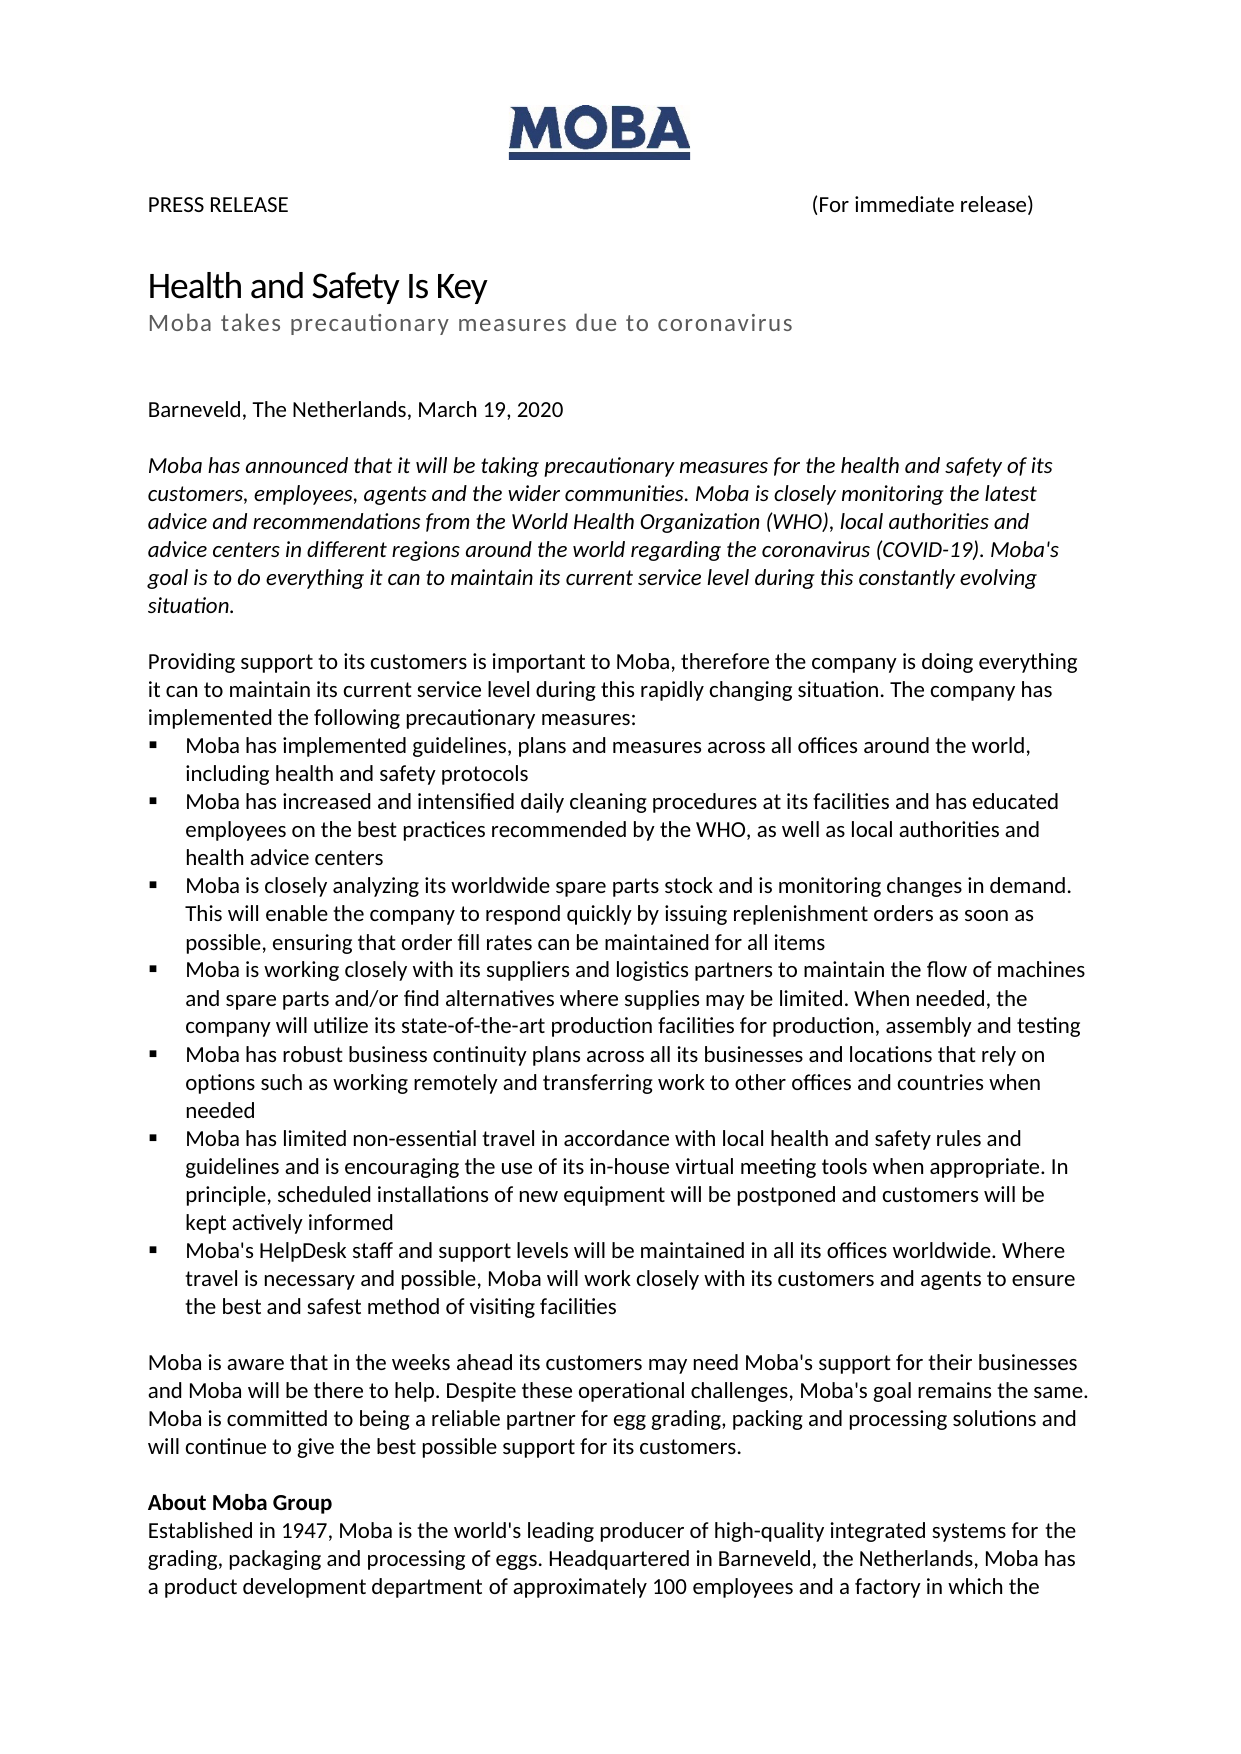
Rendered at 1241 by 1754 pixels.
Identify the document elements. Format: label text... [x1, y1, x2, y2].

text Barneveld, The Netherlands, March 19, 2020 [148, 395, 1093, 423]
title Health and Safety Is Key [148, 262, 1093, 307]
list Moba has increased and intensified daily cleaning procedures at its facilities and has educated employees on the best practices recommended by the WHO, as well as local authorities and health advice centers [148, 787, 1093, 872]
text Moba has announced that it will be taking precautionary measures for the health and safety of its customers, employees, agents and the wider communities. Moba is closely monitoring the latest advice and recommendations from the World Health Organization (WHO), local authorities and advice centers in different regions around the world regarding the coronavirus (COVID-19). Moba's goal is to do everything it can to maintain its current service level during this constantly evolving situation. [148, 451, 1093, 619]
text PRESS RELEASE (For immediate release) [148, 191, 1093, 219]
text Moba is aware that in the weeks ahead its customers may need Moba's support for their businesses and Moba will be there to help. Despite these operational challenges, Moba's goal remains the same. Moba is committed to being a reliable partner for egg grading, packing and processing solutions and will continue to give the best possible support for its customers. [148, 1348, 1093, 1460]
list Moba is closely analyzing its worldwide spare parts stock and is monitoring changes in demand. This will enable the company to respond quickly by issuing replenishment orders as soon as possible, ensuring that order fill rates can be maintained for all items [148, 872, 1093, 956]
list Moba has limited non-essential travel in accordance with local health and safety rules and guidelines and is encouraging the use of its in-house virtual meeting tools when appropriate. In principle, scheduled installations of new equipment will be postponed and customers will be kept actively informed [148, 1124, 1093, 1236]
picture [508, 105, 691, 160]
subtitle Moba takes precautionary measures due to coronavirus [148, 307, 1093, 338]
list Moba has robust business continuity plans across all its businesses and locations that rely on options such as working remotely and transferring work to other offices and countries when needed [148, 1040, 1093, 1124]
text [148, 1488, 1093, 1600]
list Moba has implemented guidelines, plans and measures across all offices around the world, including health and safety protocols [148, 731, 1093, 787]
list Moba's HelpDesk staff and support levels will be maintained in all its offices worldwide. Where travel is necessary and possible, Moba will work closely with its customers and agents to ensure the best and safest method of visiting facilities [148, 1236, 1093, 1320]
list Moba is working closely with its suppliers and logistics partners to maintain the flow of machines and spare parts and/or find alternatives where supplies may be limited. When needed, the company will utilize its state-of-the-art production facilities for production, assembly and testing [148, 956, 1093, 1040]
text Providing support to its customers is important to Moba, therefore the company is doing everything it can to maintain its current service level during this rapidly changing situation. The company has implemented the following precautionary measures: [148, 647, 1093, 731]
